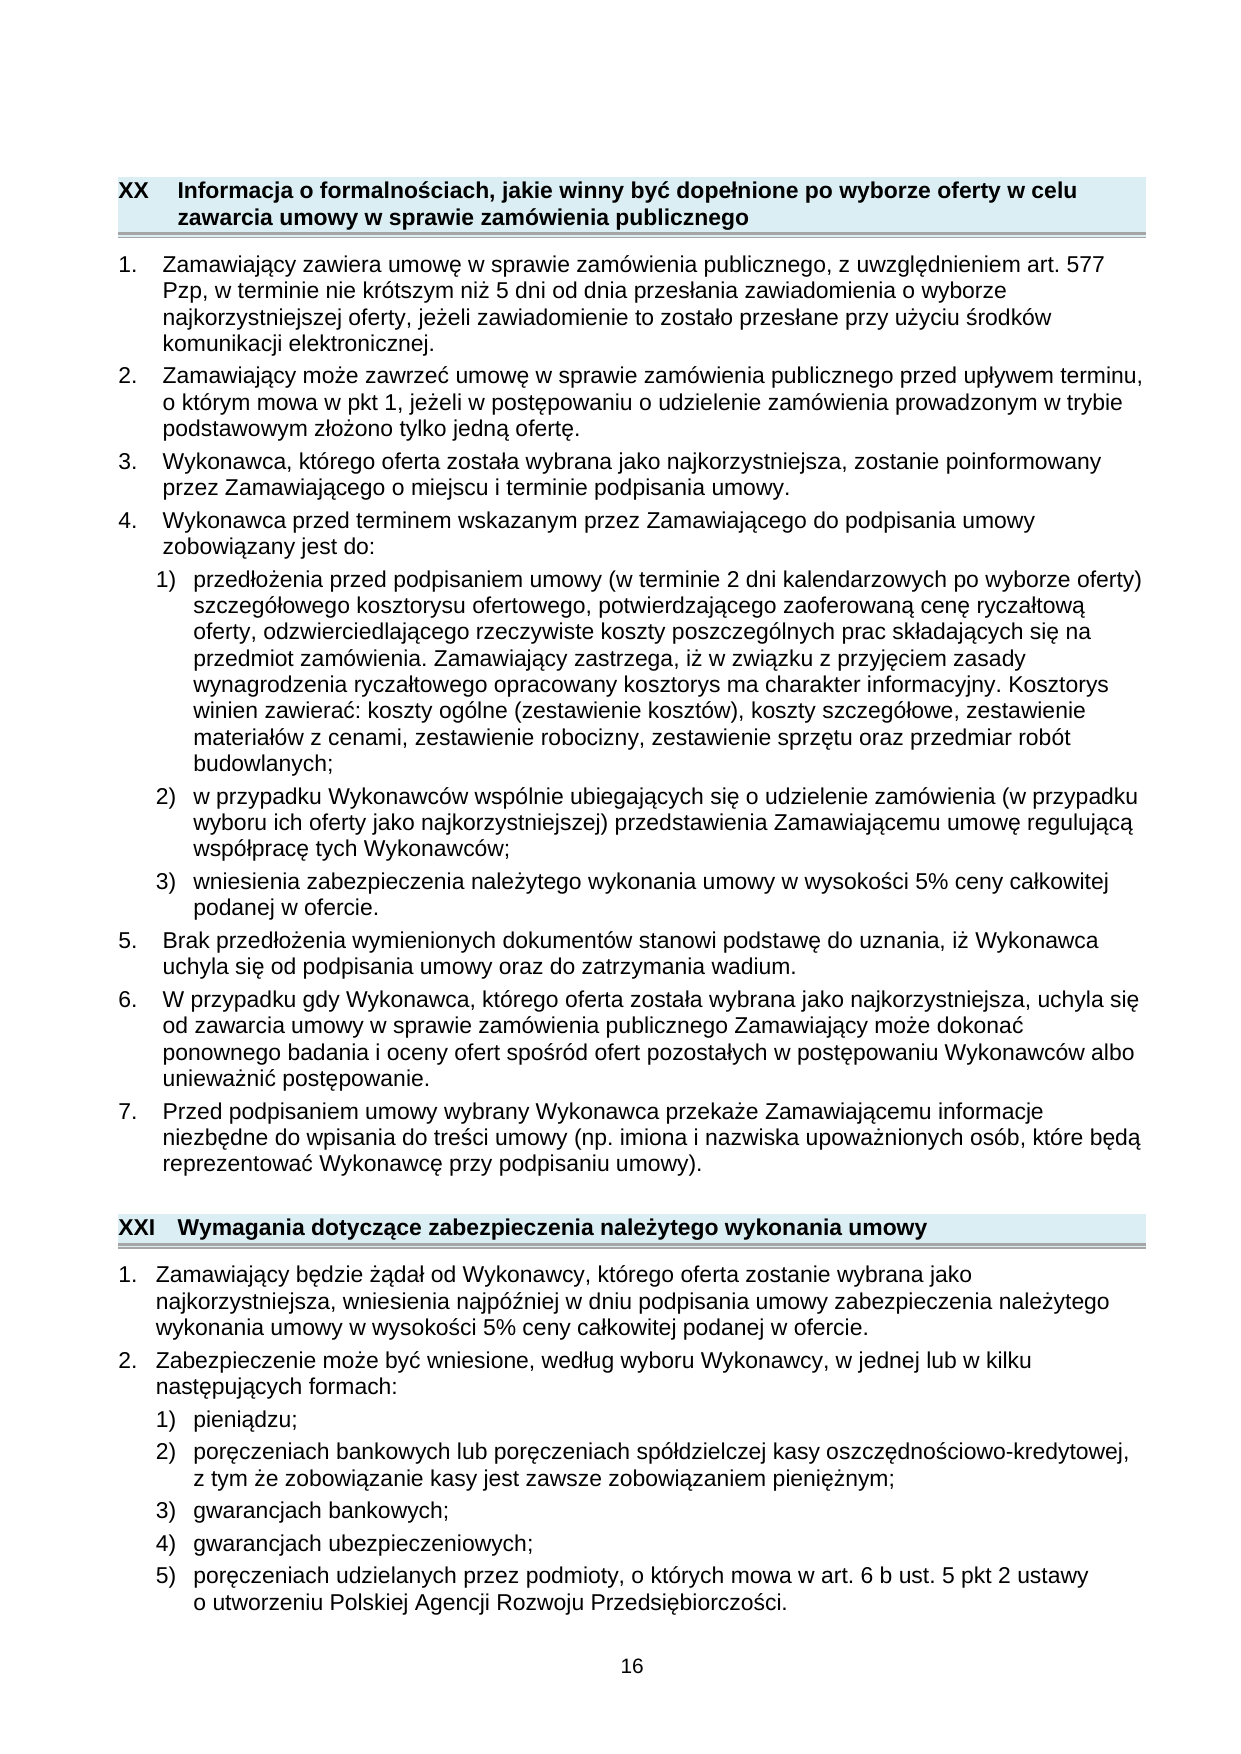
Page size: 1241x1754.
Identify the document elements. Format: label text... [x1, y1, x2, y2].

list przedłożenia przed podpisaniem umowy (w terminie 2 dni kalendarzowych po wyborze oferty) szczegółowego kosztorysu ofertowego, potwierdzającego zaoferowaną cenę ryczałtową oferty, odzwierciedlającego rzeczywiste koszty poszczególnych prac składających się na przedmiot zamówienia. Zamawiający zastrzega, iż w związku z przyjęciem zasady wynagrodzenia ryczałtowego opracowany kosztorys ma charakter informacyjny. Kosztorys winien zawierać: koszty ogólne (zestawienie kosztów), koszty szczegółowe, zestawienie materiałów z cenami, zestawienie robocizny, zestawienie sprzętu oraz przedmiar robót budowlanych; [156, 566, 1146, 776]
list W przypadku gdy Wykonawca, którego oferta została wybrana jako najkorzystniejsza, uchyla się od zawarcia umowy w sprawie zamówienia publicznego Zamawiający może dokonać ponownego badania i oceny ofert spośród ofert pozostałych w postępowaniu Wykonawców albo unieważnić postępowanie. [118, 986, 1146, 1091]
list Zamawiający zawiera umowę w sprawie zamówienia publicznego, z uwzględnieniem art. 577 Pzp, w terminie nie krótszym niż 5 dni od dnia przesłania zawiadomienia o wyborze najkorzystniejszej oferty, jeżeli zawiadomienie to zostało przesłane przy użyciu środków komunikacji elektronicznej. [118, 251, 1146, 356]
list Zabezpieczenie może być wniesione, według wyboru Wykonawcy, w jednej lub w kilku następujących formach: [118, 1347, 1146, 1399]
list Zamawiający będzie żądał od Wykonawcy, którego oferta zostanie wybrana jako najkorzystniejsza, wniesienia najpóźniej w dniu podpisania umowy zabezpieczenia należytego wykonania umowy w wysokości 5% ceny całkowitej podanej w ofercie. [118, 1261, 1146, 1340]
list gwarancjach ubezpieczeniowych; [156, 1530, 1146, 1556]
text XXI Wymagania dotyczące zabezpieczenia należytego wykonania umowy [118, 1214, 1146, 1243]
list pieniądzu; [156, 1406, 1146, 1432]
list Wykonawca, którego oferta została wybrana jako najkorzystniejsza, zostanie poinformowany przez Zamawiającego o miejscu i terminie podpisania umowy. [118, 448, 1146, 500]
text XX Informacja o formalnościach, jakie winny być dopełnione po wyborze oferty w celu zawarcia umowy w sprawie zamówienia publicznego [118, 177, 1146, 232]
list Przed podpisaniem umowy wybrany Wykonawca przekaże Zamawiającemu informacje niezbędne do wpisania do treści umowy (np. imiona i nazwiska upoważnionych osób, które będą reprezentować Wykonawcę przy podpisaniu umowy). [118, 1098, 1146, 1177]
list poręczeniach udzielanych przez podmioty, o których mowa w art. 6 b ust. 5 pkt 2 ustawy o utworzeniu Polskiej Agencji Rozwoju Przedsiębiorczości. [156, 1562, 1146, 1615]
list gwarancjach bankowych; [156, 1497, 1146, 1523]
list Brak przedłożenia wymienionych dokumentów stanowi podstawę do uznania, iż Wykonawca uchyla się od podpisania umowy oraz do zatrzymania wadium. [118, 927, 1146, 980]
list wniesienia zabezpieczenia należytego wykonania umowy w wysokości 5% ceny całkowitej podanej w ofercie. [156, 868, 1146, 921]
list w przypadku Wykonawców wspólnie ubiegających się o udzielenie zamówienia (w przypadku wyboru ich oferty jako najkorzystniejszej) przedstawienia Zamawiającemu umowę regulującą współpracę tych Wykonawców; [156, 783, 1146, 862]
list Wykonawca przed terminem wskazanym przez Zamawiającego do podpisania umowy zobowiązany jest do: [118, 507, 1146, 559]
list Zamawiający może zawrzeć umowę w sprawie zamówienia publicznego przed upływem terminu, o którym mowa w pkt 1, jeżeli w postępowaniu o udzielenie zamówienia prowadzonym w trybie podstawowym złożono tylko jedną ofertę. [118, 362, 1146, 441]
list poręczeniach bankowych lub poręczeniach spółdzielczej kasy oszczędnościowo-kredytowej, z tym że zobowiązanie kasy jest zawsze zobowiązaniem pieniężnym; [156, 1438, 1146, 1491]
